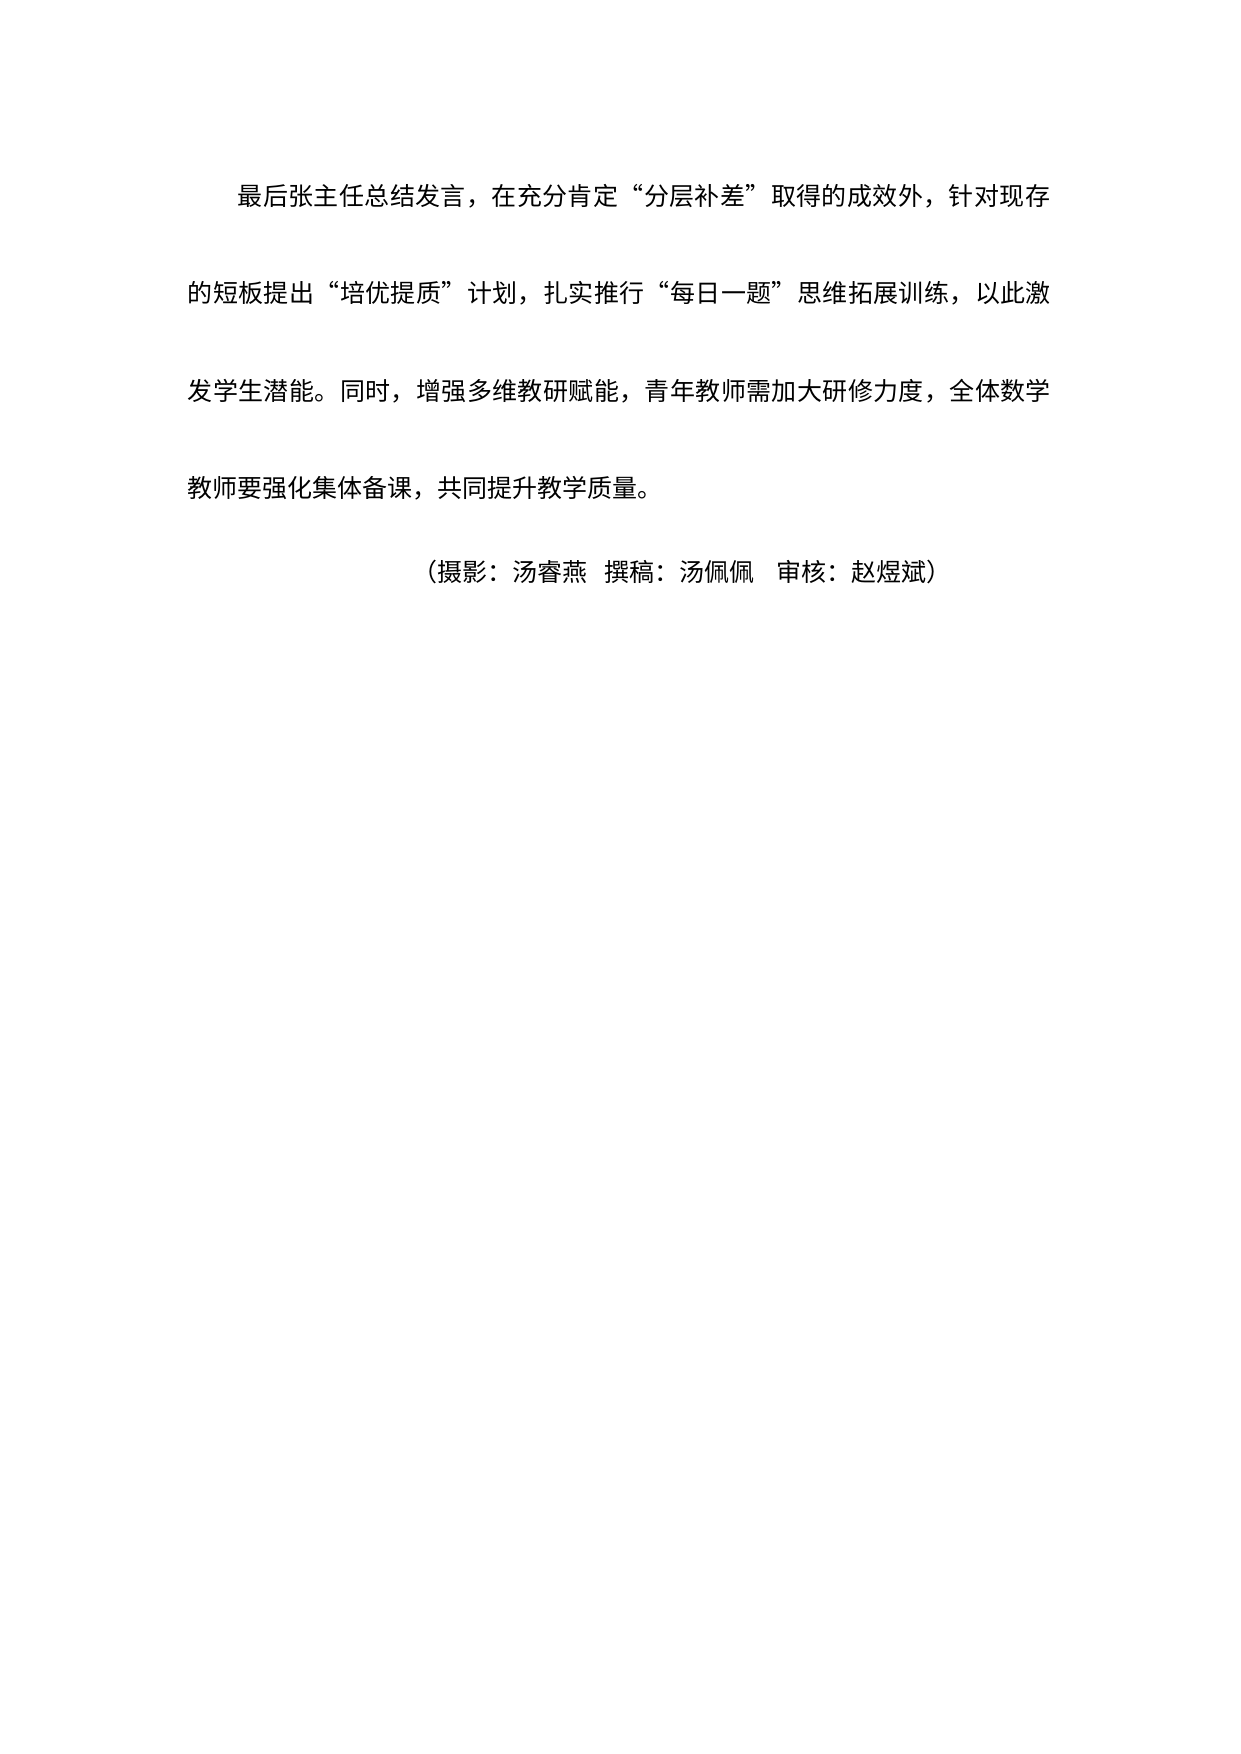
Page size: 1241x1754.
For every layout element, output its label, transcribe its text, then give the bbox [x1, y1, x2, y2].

text 最后张主任总结发言，在充分肯定“分层补差”取得的成效外，针对现存的短板提出“培优提质”计划，扎实推行“每日一题”思维拓展训练，以此激发学生潜能。同时，增强多维教研赋能，青年教师需加大研修力度，全体数学教师要强化集体备课，共同提升教学质量。 [187, 162, 1053, 519]
text （摄影：汤睿燕 撰稿：汤佩佩 审核：赵煜斌） [187, 538, 1053, 603]
